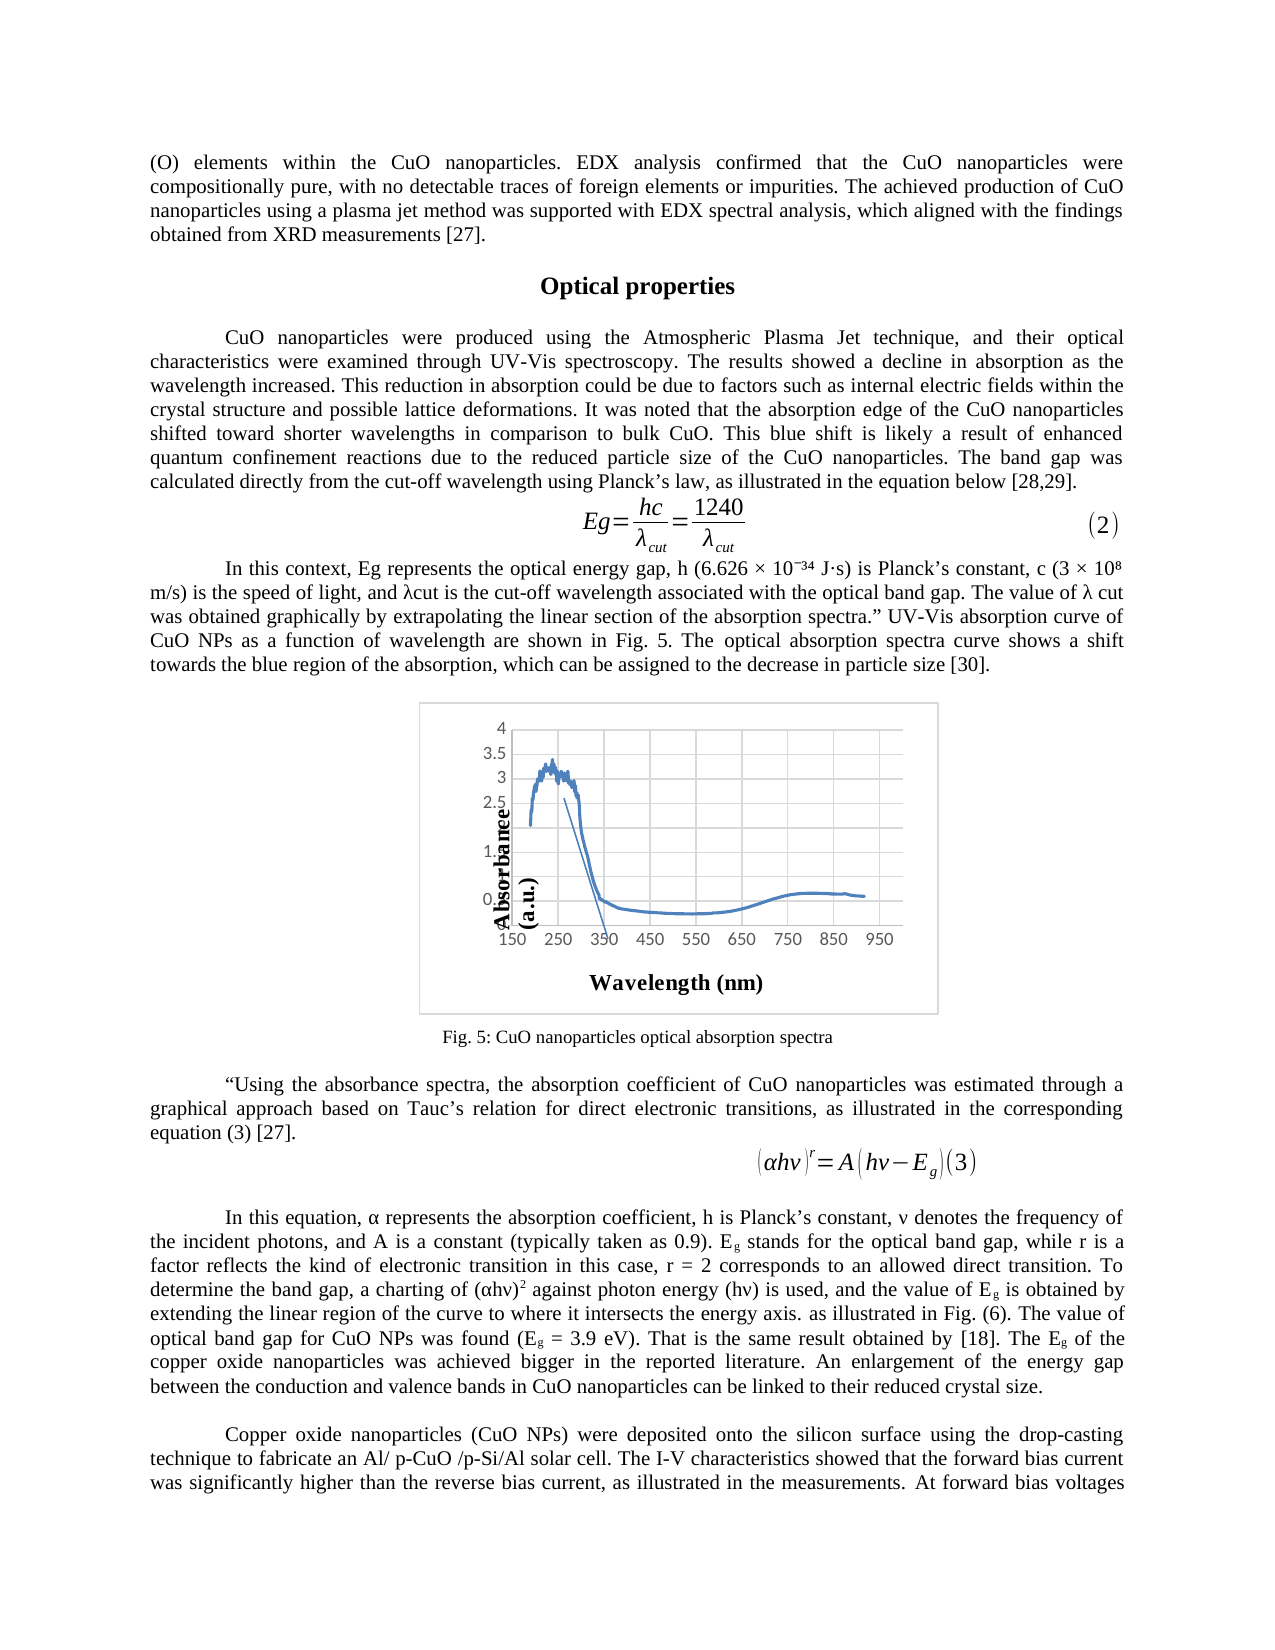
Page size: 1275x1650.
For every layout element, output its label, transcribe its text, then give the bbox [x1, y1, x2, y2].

text In this equation, α represents the absorption coefficient, h is Planck’s constant, ν denotes the frequency of the incident photons, and A is a constant (typically taken as 0.9). Eg stands for the optical band gap, while r is a factor reflects the kind of electronic transition in this case, r = 2 corresponds to an allowed direct transition. To determine the band gap, a charting of (αhν)2 against photon energy (hν) is used, and the value of Eg is obtained by extending the linear region of the curve to where it intersects the energy axis. as illustrated in Fig. (6). The value of optical band gap for CuO NPs was found (Eg = 3.9 eV). That is the same result obtained by [18]. The Eg of the copper oxide nanoparticles was achieved bigger in the reported literature. An enlargement of the energy gap between the conduction and valence bands in CuO nanoparticles can be linked to their reduced crystal size. [150, 1205, 1125, 1398]
text “Using the absorbance spectra, the absorption coefficient of CuO nanoparticles was estimated through a graphical approach based on Tauc’s relation for direct electronic transitions, as illustrated in the corresponding equation (3) [27]. [150, 1071, 1125, 1144]
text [150, 1422, 1125, 1494]
text Fig. 5: CuO nanoparticles optical absorption spectra [150, 1026, 1125, 1047]
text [150, 150, 1125, 246]
text In this context, Eg represents the optical energy gap, h (6.626 × 10⁻³⁴ J·s) is Planck’s constant, c (3 × 10⁸ m/s) is the speed of light, and λcut is the cut-off wavelength associated with the optical band gap. The value of λ cut was obtained graphically by extrapolating the linear section of the absorption spectra.” UV-Vis absorption curve of CuO NPs as a function of wavelength are shown in Fig. 5. The optical absorption spectra curve shows a shift towards the blue region of the absorption, which can be assigned to the decrease in particle size [30]. [150, 556, 1125, 676]
text CuO nanoparticles were produced using the Atmospheric Plasma Jet technique, and their optical characteristics were examined through UV-Vis spectroscopy. The results showed a decline in absorption as the wavelength increased. This reduction in absorption could be due to factors such as internal electric fields within the crystal structure and possible lattice deformations. It was noted that the absorption edge of the CuO nanoparticles shifted toward shorter wavelengths in comparison to bulk CuO. This blue shift is likely a result of enhanced quantum confinement reactions due to the reduced particle size of the CuO nanoparticles. The band gap was calculated directly from the cut-off wavelength using Planck’s law, as illustrated in the equation below [28,29]. [150, 325, 1125, 493]
subtitle Optical properties [150, 271, 1125, 300]
